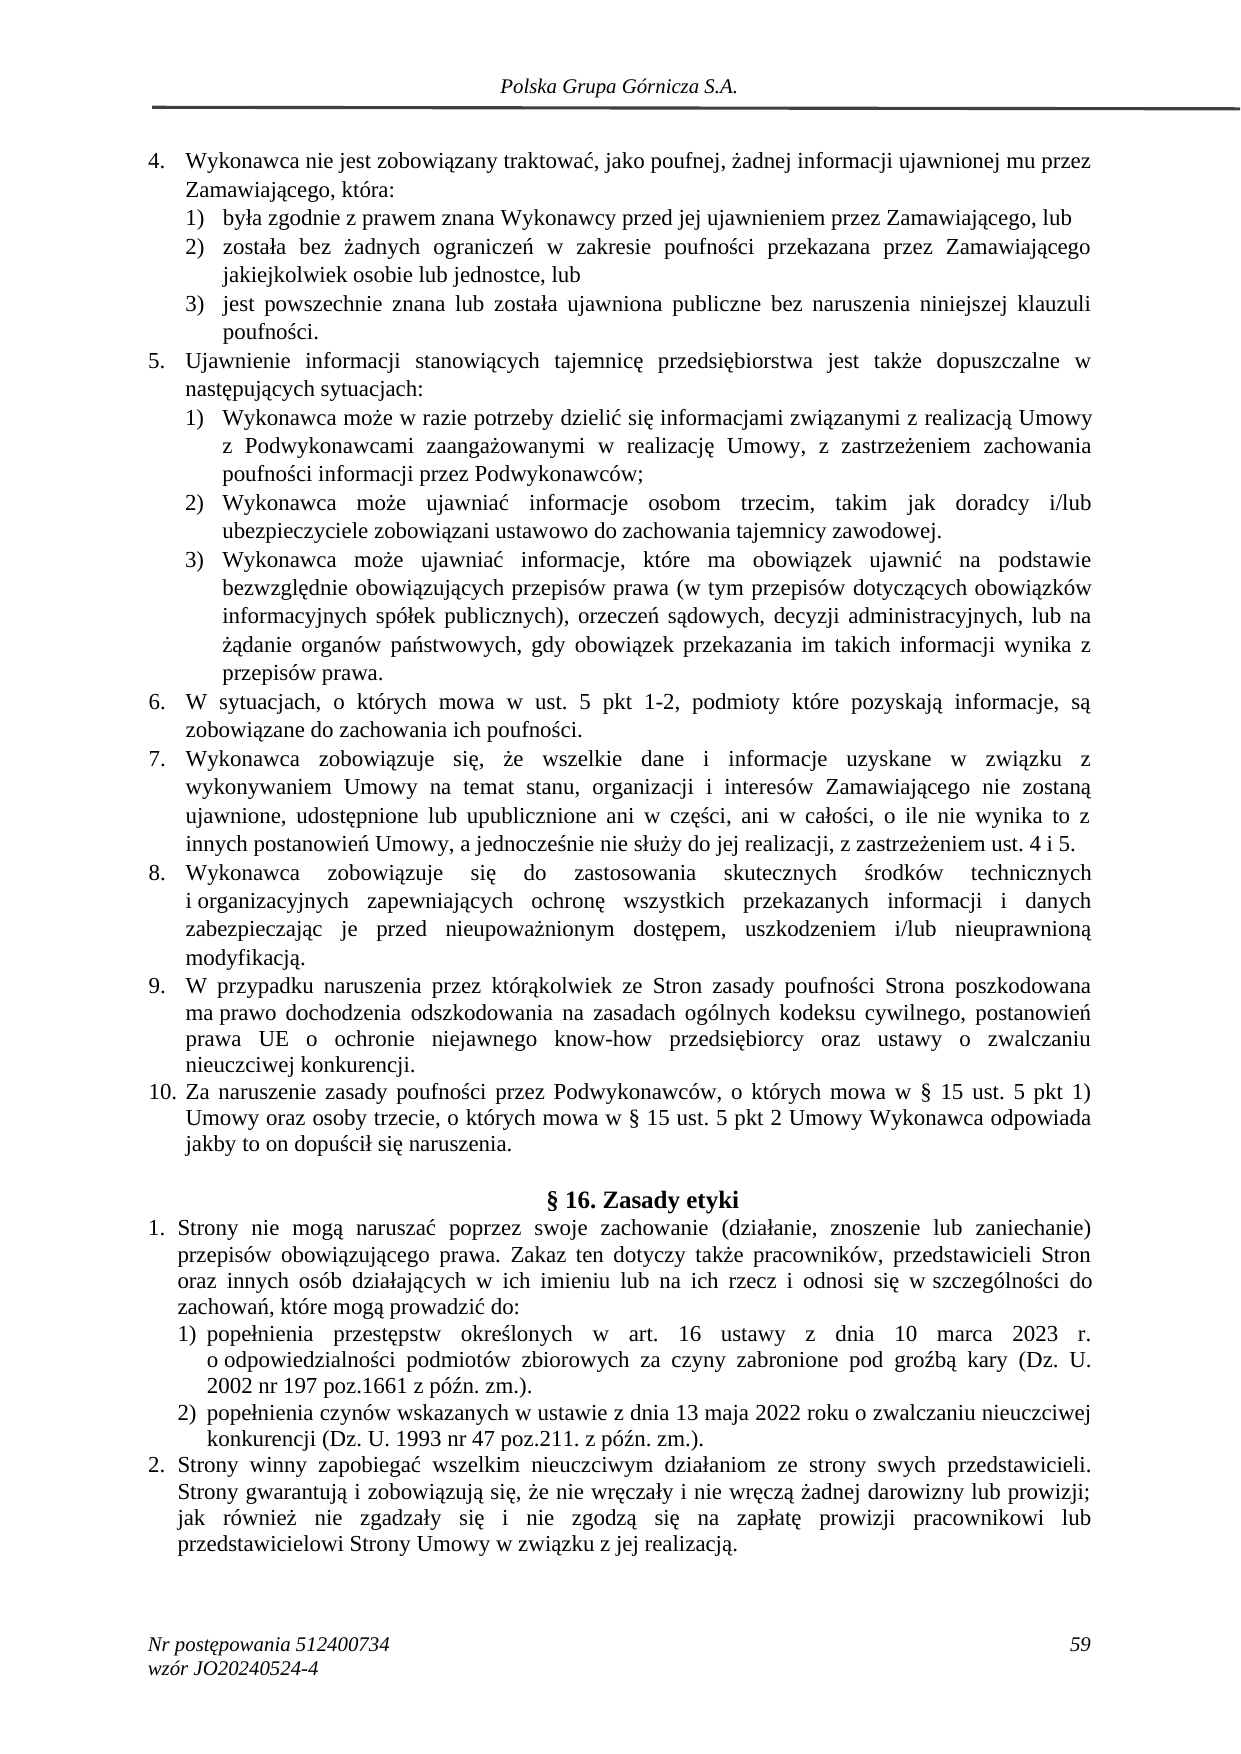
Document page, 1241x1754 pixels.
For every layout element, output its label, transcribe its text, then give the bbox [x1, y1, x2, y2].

list Strony winny zapobiegać wszelkim nieuczciwym działaniom ze strony swych przedstawicieli. Strony gwarantują i zobowiązują się, że nie wręczały i nie wręczą żadnej darowizny lub prowizji; jak również nie zgadzały się i nie zgodzą się na zapłatę prowizji pracownikowi lub przedstawicielowi Strony Umowy w związku z jej realizacją. [148, 1451, 1093, 1557]
list popełnienia czynów wskazanych w ustawie z dnia 13 maja 2022 roku o zwalczaniu nieuczciwej konkurencji (Dz. U. 1993 nr 47 poz.211. z późn. zm.). [177, 1399, 1093, 1451]
text § 16. Zasady etyki [193, 1186, 1093, 1214]
list została bez żadnych ograniczeń w zakresie poufności przekazana przez Zamawiającego jakiejkolwiek osobie lub jednostce, lub [185, 233, 1093, 288]
list Wykonawca może ujawniać informacje osobom trzecim, takim jak doradcy i/lub ubezpieczyciele zobowiązani ustawowo do zachowania tajemnicy zawodowej. [185, 489, 1093, 544]
list Wykonawca nie jest zobowiązany traktować, jako poufnej, żadnej informacji ujawnionej mu przez Zamawiającego, która: [148, 148, 1093, 202]
list Wykonawca może w razie potrzeby dzielić się informacjami związanymi z realizacją Umowy z Podwykonawcami zaangażowanymi w realizację Umowy, z zastrzeżeniem zachowania poufności informacji przez Podwykonawców; [185, 403, 1093, 487]
list jest powszechnie znana lub została ujawniona publiczne bez naruszenia niniejszej klauzuli poufności. [185, 290, 1093, 344]
list W sytuacjach, o których mowa w ust. 5 pkt 1-2, podmioty które pozyskają informacje, są zobowiązane do zachowania ich poufności. [148, 688, 1093, 743]
list popełnienia przestępstw określonych w art. 16 ustawy z dnia 10 marca 2023 r. o odpowiedzialności podmiotów zbiorowych za czyny zabronione pod groźbą kary (Dz. U. 2002 nr 197 poz.1661 z późn. zm.). [177, 1320, 1093, 1399]
list Ujawnienie informacji stanowiących tajemnicę przedsiębiorstwa jest także dopuszczalne w następujących sytuacjach: [148, 347, 1093, 401]
list była zgodnie z prawem znana Wykonawcy przed jej ujawnieniem przez Zamawiającego, lub [185, 204, 1093, 231]
list Wykonawca może ujawniać informacje, które ma obowiązek ujawnić na podstawie bezwzględnie obowiązujących przepisów prawa (w tym przepisów dotyczących obowiązków informacyjnych spółek publicznych), orzeczeń sądowych, decyzji administracyjnych, lub na żądanie organów państwowych, gdy obowiązek przekazania im takich informacji wynika z przepisów prawa. [185, 546, 1093, 686]
list Wykonawca zobowiązuje się, że wszelkie dane i informacje uzyskane w związku z wykonywaniem Umowy na temat stanu, organizacji i interesów Zamawiającego nie zostaną ujawnione, udostępnione lub upublicznione ani w części, ani w całości, o ile nie wynika to z innych postanowień Umowy, a jednocześnie nie służy do jej realizacji, z zastrzeżeniem ust. 4 i 5. [148, 745, 1093, 856]
list Za naruszenie zasady poufności przez Podwykonawców, o których mowa w § 15 ust. 5 pkt 1) Umowy oraz osoby trzecie, o których mowa w § 15 ust. 5 pkt 2 Umowy Wykonawca odpowiada jakby to on dopuścił się naruszenia. [148, 1078, 1093, 1157]
list Wykonawca zobowiązuje się do zastosowania skutecznych środków technicznych i organizacyjnych zapewniających ochronę wszystkich przekazanych informacji i danych zabezpieczając je przed nieupoważnionym dostępem, uszkodzeniem i/lub nieuprawnioną modyfikacją. [148, 858, 1093, 970]
list Strony nie mogą naruszać poprzez swoje zachowanie (działanie, znoszenie lub zaniechanie) przepisów obowiązującego prawa. Zakaz ten dotyczy także pracowników, przedstawicieli Stron oraz innych osób działających w ich imieniu lub na ich rzecz i odnosi się w szczególności do zachowań, które mogą prowadzić do: [148, 1214, 1093, 1320]
list W przypadku naruszenia przez którąkolwiek ze Stron zasady poufności Strona poszkodowana ma prawo dochodzenia odszkodowania na zasadach ogólnych kodeksu cywilnego, postanowień prawa UE o ochronie niejawnego know-how przedsiębiorcy oraz ustawy o zwalczaniu nieuczciwej konkurencji. [148, 972, 1093, 1078]
